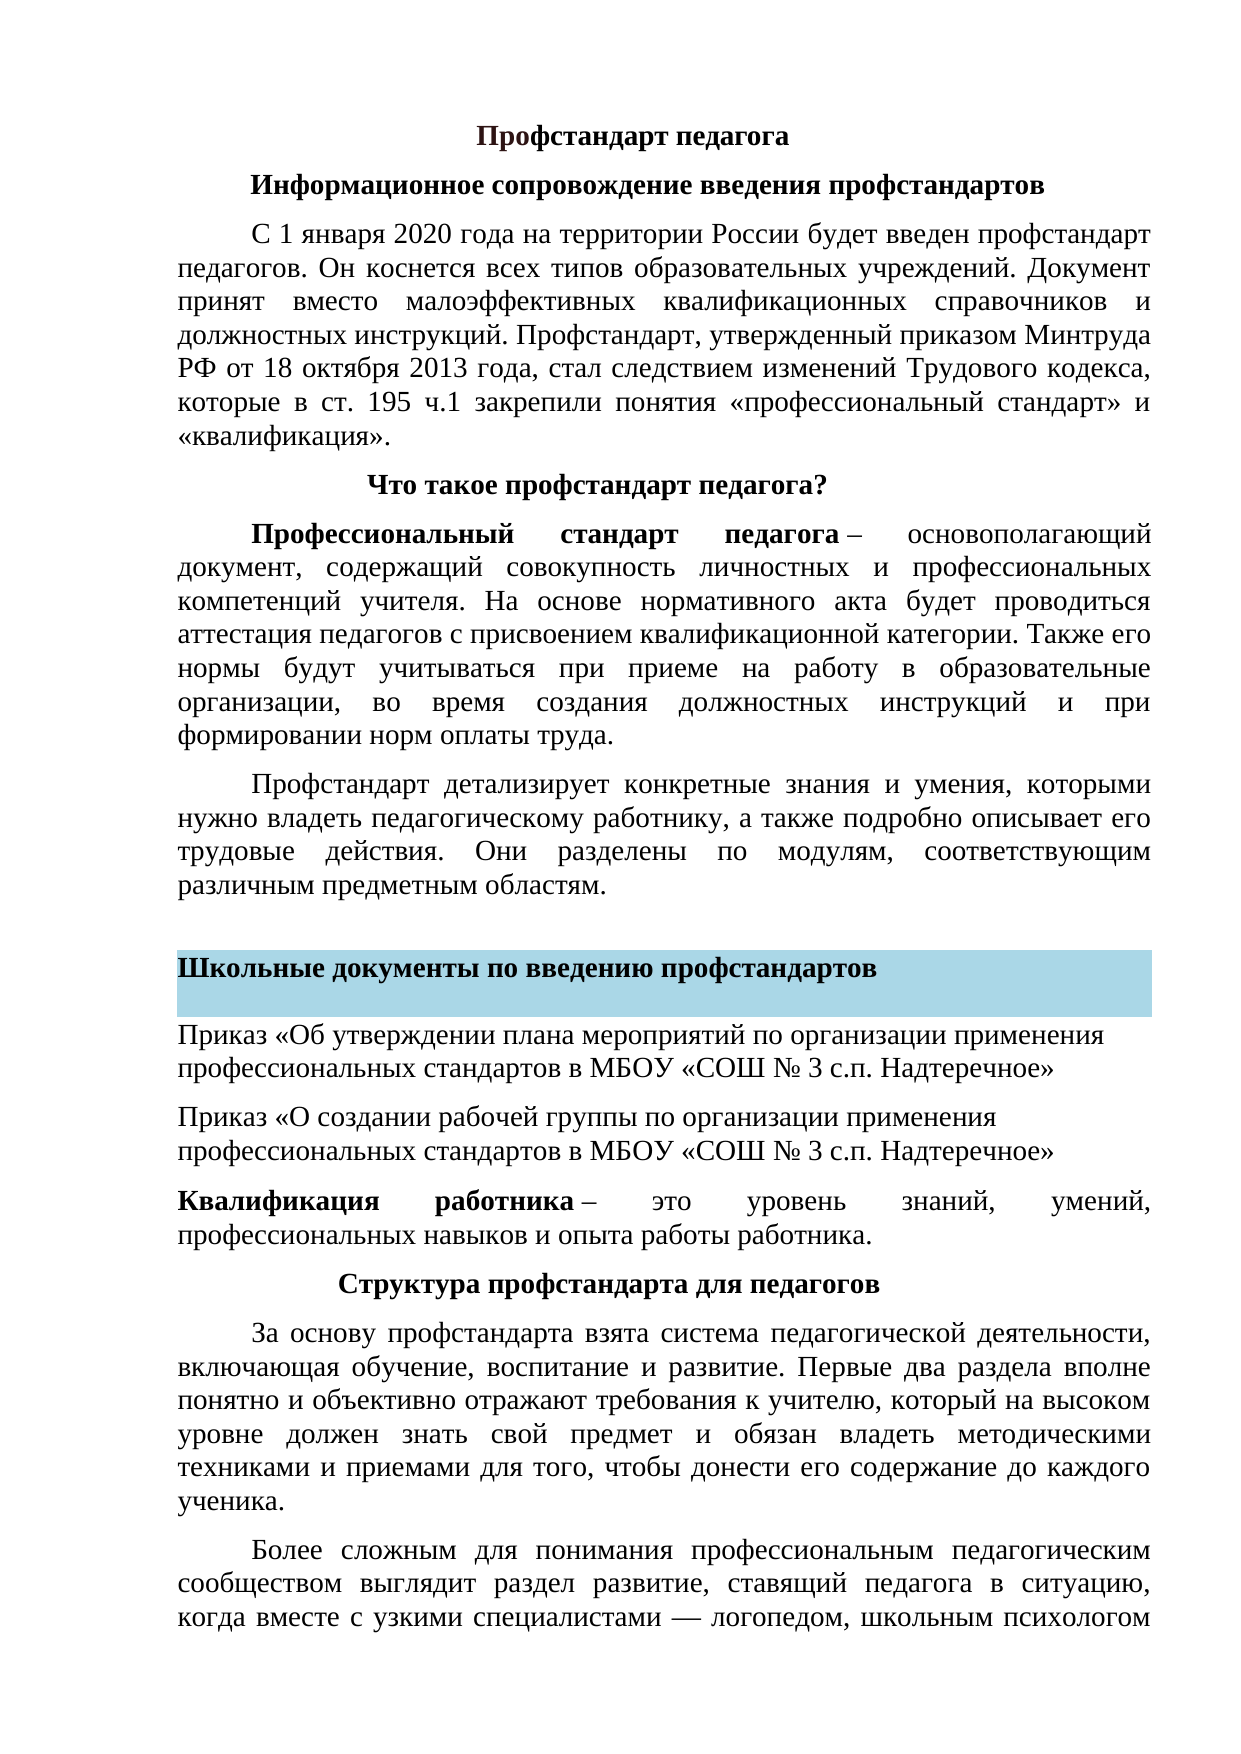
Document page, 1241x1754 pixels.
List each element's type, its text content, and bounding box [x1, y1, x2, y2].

text Что такое профстандарт педагога? [177, 467, 1152, 500]
text Информационное сопровождение введения профстандартов [177, 167, 1152, 201]
text Профессиональный стандарт педагога – основополагающий документ, содержащий совокупность личностных и профессиональных компетенций учителя. На основе нормативного акта будет проводиться аттестация педагогов с присвоением квалификационной категории. Также его нормы будут учитываться при приеме на работу в образовательные организации, во время создания должностных инструкций и при формировании норм оплаты труда. [177, 516, 1152, 751]
text За основу профстандарта взята система педагогической деятельности, включающая обучение, воспитание и развитие. Первые два раздела вполне понятно и объективно отражают требования к учителю, который на высоком уровне должен знать свой предмет и обязан владеть методическими техниками и приемами для того, чтобы донести его содержание до каждого ученика. [177, 1315, 1152, 1516]
text Квалификация работника – это уровень знаний, умений, профессиональных навыков и опыта работы работника. [177, 1183, 1152, 1250]
text Приказ «Об утверждении плана мероприятий по организации применения профессиональных стандартов в МБОУ «СОШ № 3 с.п. Надтеречное» [177, 1017, 1152, 1084]
text С 1 января 2020 года на территории России будет введен профстандарт педагогов. Он коснется всех типов образовательных учреждений. Документ принят вместо малоэффективных квалификационных справочников и должностных инструкций. Профстандарт, утвержденный приказом Минтруда РФ от 18 октября 2013 года, стал следствием изменений Трудового кодекса, которые в ст. 195 ч.1 закрепили понятия «профессиональный стандарт» и «квалификация». [177, 216, 1152, 451]
text Структура профстандарта для педагогов [177, 1266, 1152, 1299]
text Профстандарт детализирует конкретные знания и умения, которыми нужно владеть педагогическому работнику, а также подробно описывает его трудовые действия. Они разделены по модулям, соответствующим различным предметным областям. [177, 766, 1152, 901]
text Профстандарт педагога [177, 118, 1152, 152]
text Школьные документы по введению профстандартов [177, 950, 1152, 983]
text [177, 1532, 1152, 1633]
text Приказ «О создании рабочей группы по организации применения профессиональных стандартов в МБОУ «СОШ № 3 с.п. Надтеречное» [177, 1099, 1152, 1167]
